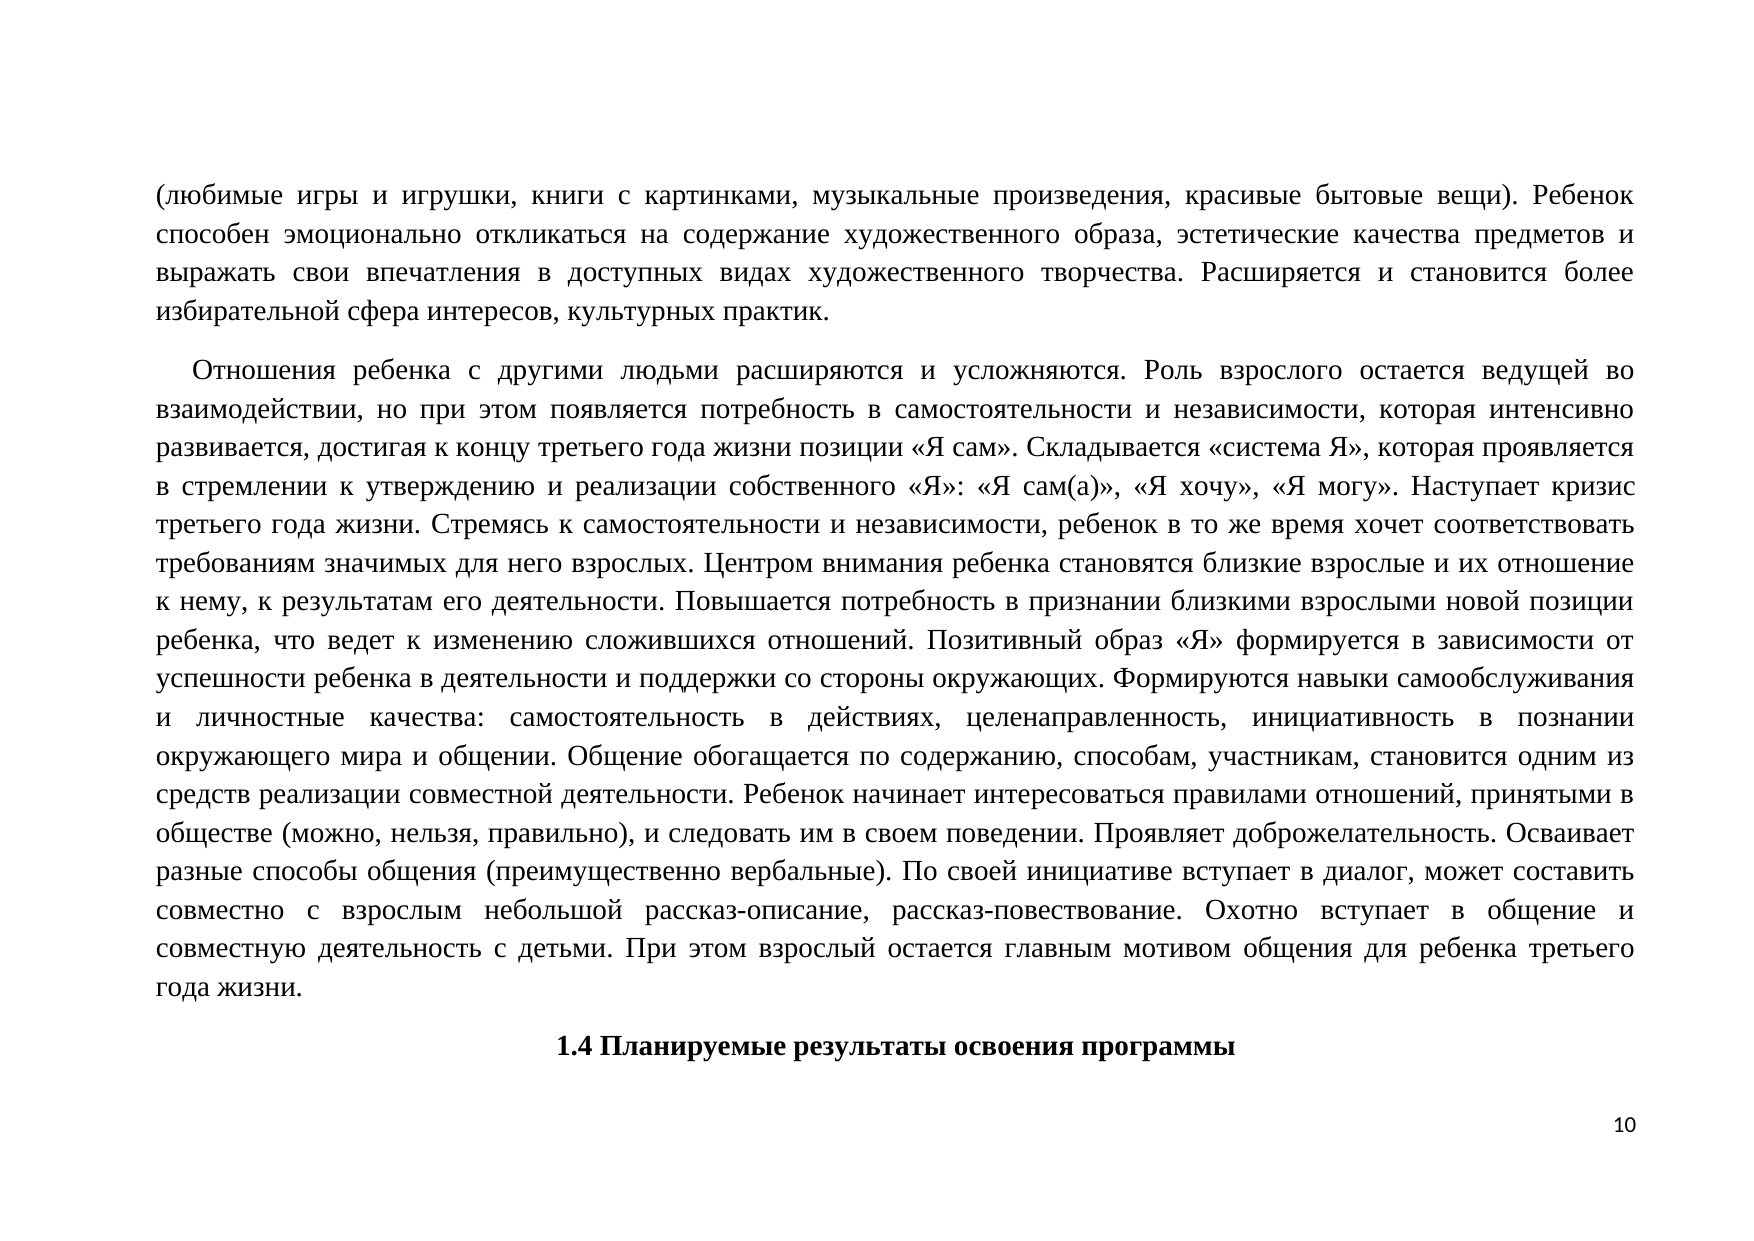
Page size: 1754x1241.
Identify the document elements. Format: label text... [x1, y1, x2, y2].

text 1.4 Планируемые результаты освоения программы [156, 1028, 1636, 1062]
text Отношения ребенка с другими людьми расширяются и усложняются. Роль взрослого остается ведущей во взаимодействии, но при этом появляется потребность в самостоятельности и независимости, которая интенсивно развивается, достигая к концу третьего года жизни позиции «Я сам». Складывается «система Я», которая проявляется в стремлении к утверждению и реализации собственного «Я»: «Я сам(а)», «Я хочу», «Я могу». Наступает кризис третьего года жизни. Стремясь к самостоятельности и независимости, ребенок в то же время хочет соответствовать требованиям значимых для него взрослых. Центром внимания ребенка становятся близкие взрослые и их отношение к нему, к результатам его деятельности. Повышается потребность в признании близкими взрослыми новой позиции ребенка, что ведет к изменению сложившихся отношений. Позитивный образ «Я» формируется в зависимости от успешности ребенка в деятельности и поддержки со стороны окружающих. Формируются навыки самообслуживания и личностные качества: самостоятельность в действиях, целенаправленность, инициативность в познании окружающего мира и общении. Общение обогащается по содержанию, способам, участникам, становится одним из средств реализации совместной деятельности. Ребенок начинает интересоваться правилами отношений, принятыми в обществе (можно, нельзя, правильно), и следовать им в своем поведении. Проявляет доброжелательность. Осваивает разные способы общения (преимущественно вербальные). По своей инициативе вступает в диалог, может составить совместно с взрослым небольшой рассказ-описание, рассказ-повествование. Охотно вступает в общение и совместную деятельность с детьми. При этом взрослый остается главным мотивом общения для ребенка третьего года жизни. [156, 352, 1636, 1002]
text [156, 177, 1636, 326]
